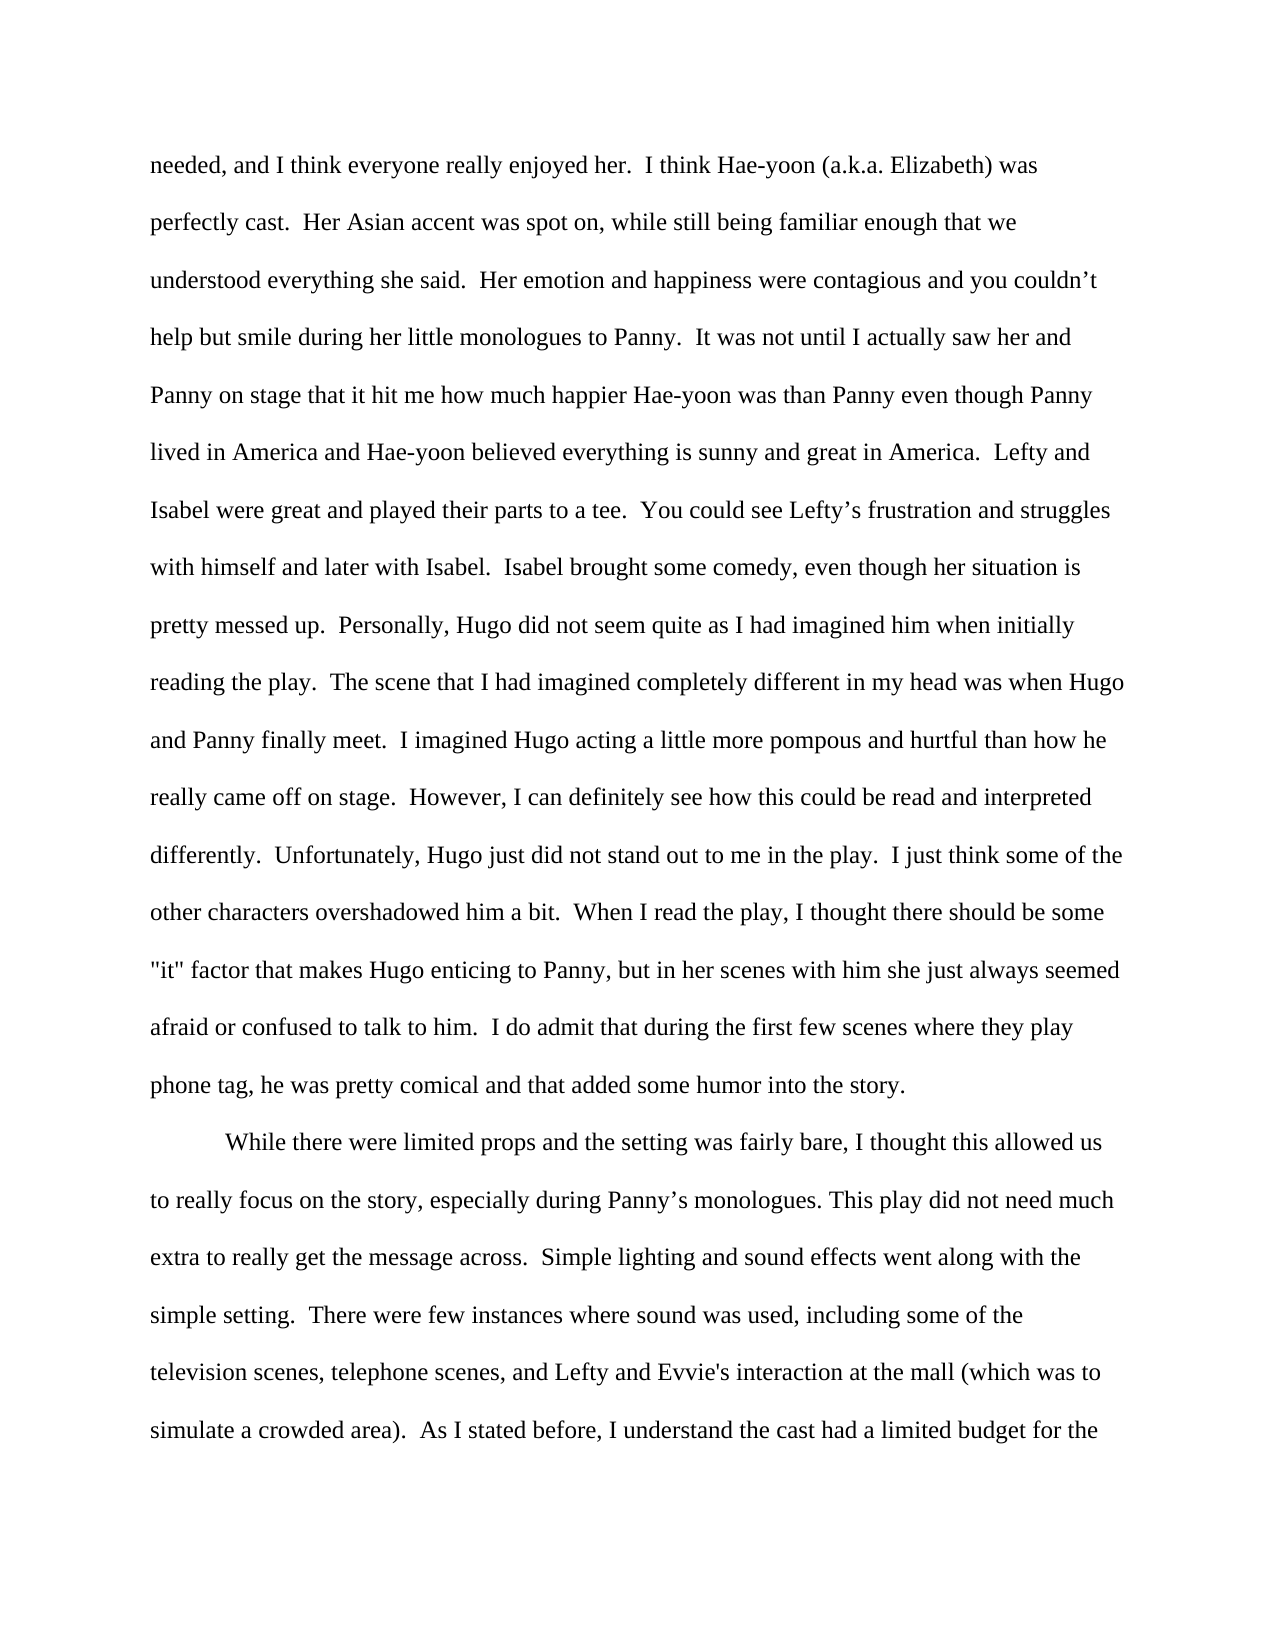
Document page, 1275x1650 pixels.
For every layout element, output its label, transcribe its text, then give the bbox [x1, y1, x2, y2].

text understood everything she said. Her emotion and happiness were contagious and you couldn’t help but smile during her little monologues to Panny. It was not until I actually saw her and Panny on stage that it hit me how much happier Hae-yoon was than Panny even though Panny lived in America and Hae-yoon believed everything is sunny and great in America. Lefty and Isabel were great and played their parts to a tee. You could see Lefty’s frustration and struggles with himself and later with Isabel. Isabel brought some comedy, even though her situation is pretty messed up. Personally, Hugo did not seem quite as I had imagined him when initially reading the play. The scene that I had imagined completely different in my head was when Hugo and Panny finally meet. I imagined Hugo acting a little more pompous and hurtful than how he really came off on stage. However, I can definitely see how this could be read and interpreted differently. Unfortunately, Hugo just did not stand out to me in the play. I just think some of the other characters overshadowed him a bit. When I read the play, I thought there should be some "it" factor that makes Hugo enticing to Panny, but in her scenes with him she just always seemed afraid or confused to talk to him. I do admit that during the first few scenes where they play phone tag, he was pretty comical and that added some humor into the story. [150, 265, 1125, 1099]
text While there were limited props and the setting was fairly bare, I thought this allowed us to really focus on the story, especially during Panny’s monologues. This play did not need much [150, 1127, 1125, 1214]
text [150, 1242, 1125, 1444]
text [150, 150, 1125, 236]
